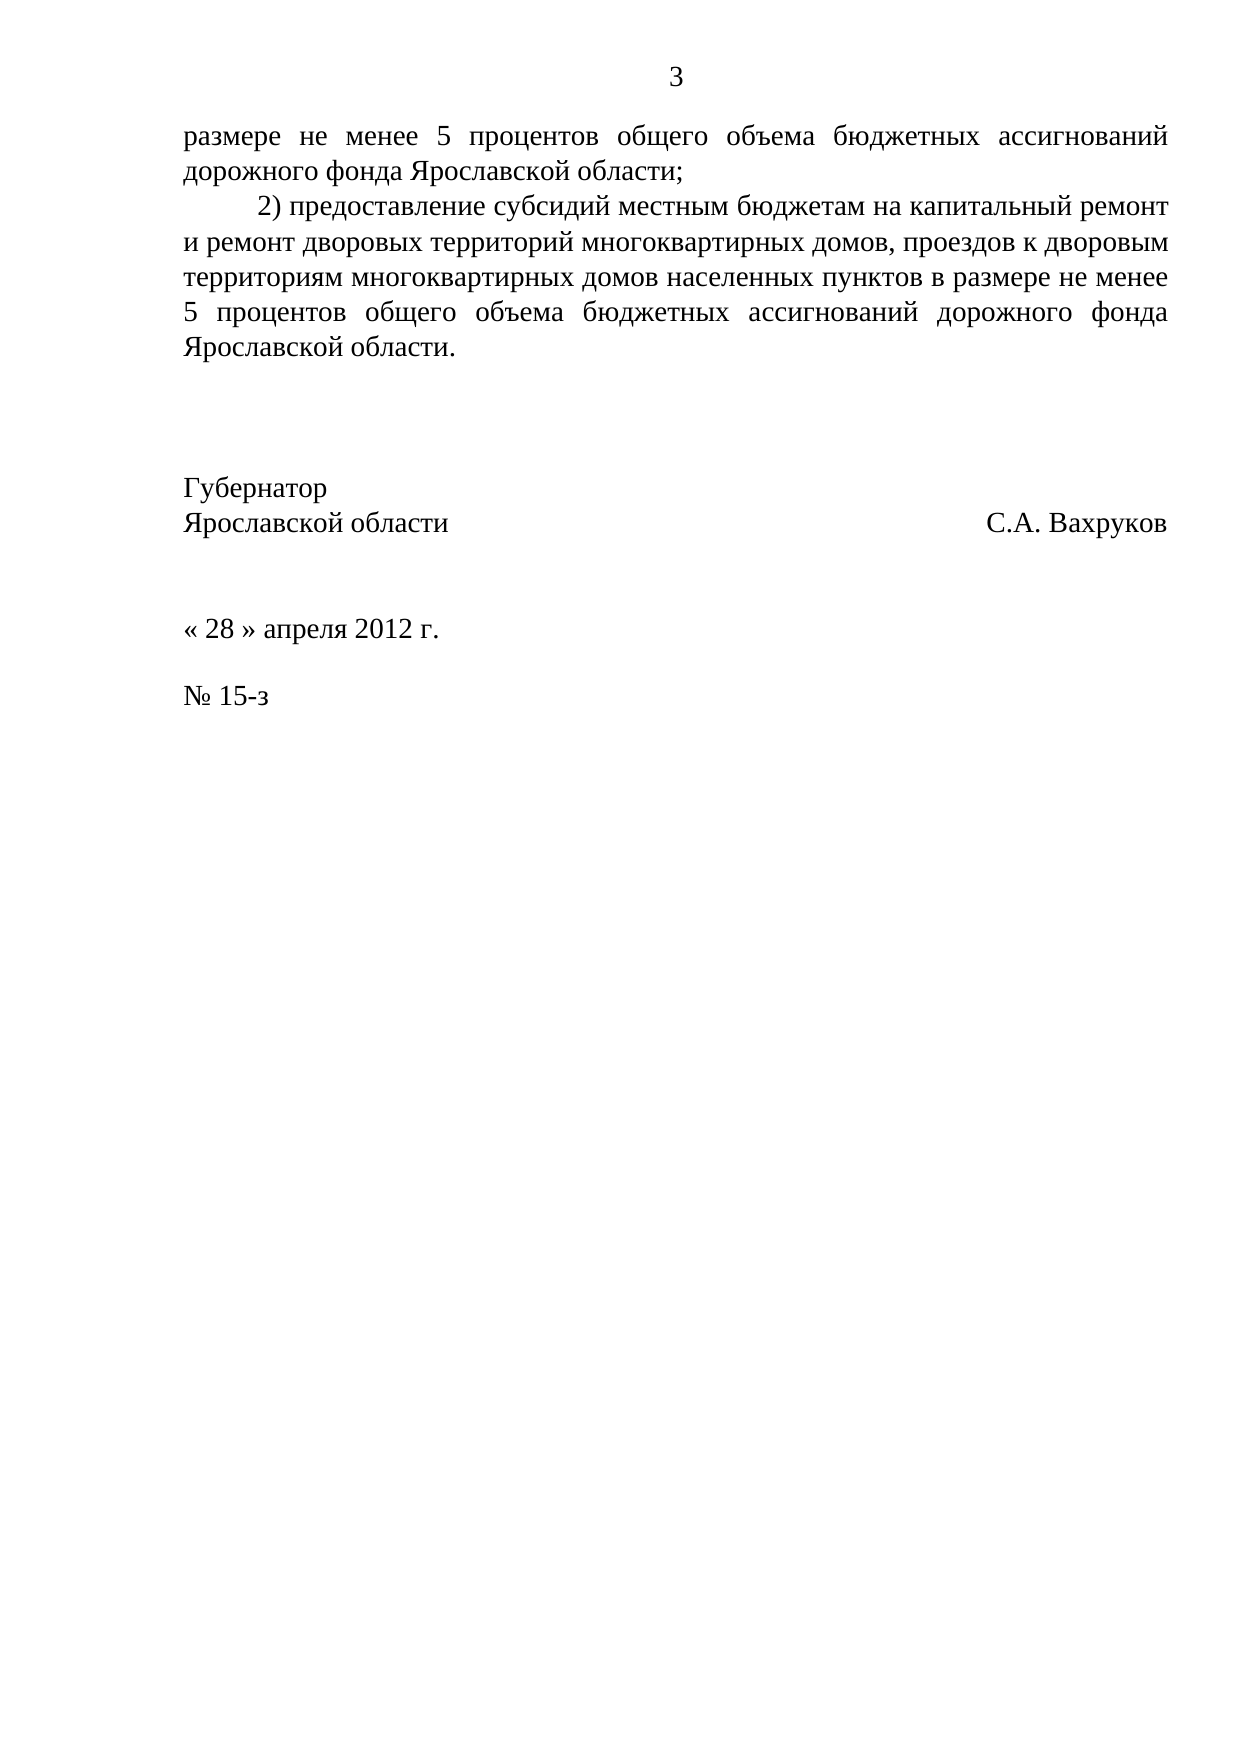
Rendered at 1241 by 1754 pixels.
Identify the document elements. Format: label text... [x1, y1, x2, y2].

subtitle № 15-з [183, 678, 1169, 712]
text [183, 118, 1169, 187]
subtitle « 28 » апреля . [183, 611, 1169, 644]
subtitle Губернатор [183, 470, 1169, 504]
subtitle Ярославской области С.А. Вахруков [183, 505, 1169, 539]
text 2) предоставление субсидий местным бюджетам на капитальный ремонт и ремонт дворовых территорий многоквартирных домов, проездов к дворовым территориям многоквартирных домов населенных пунктов в размере не менее 5 процентов общего объема бюджетных ассигнований дорожного фонда Ярославской области. [183, 188, 1169, 363]
